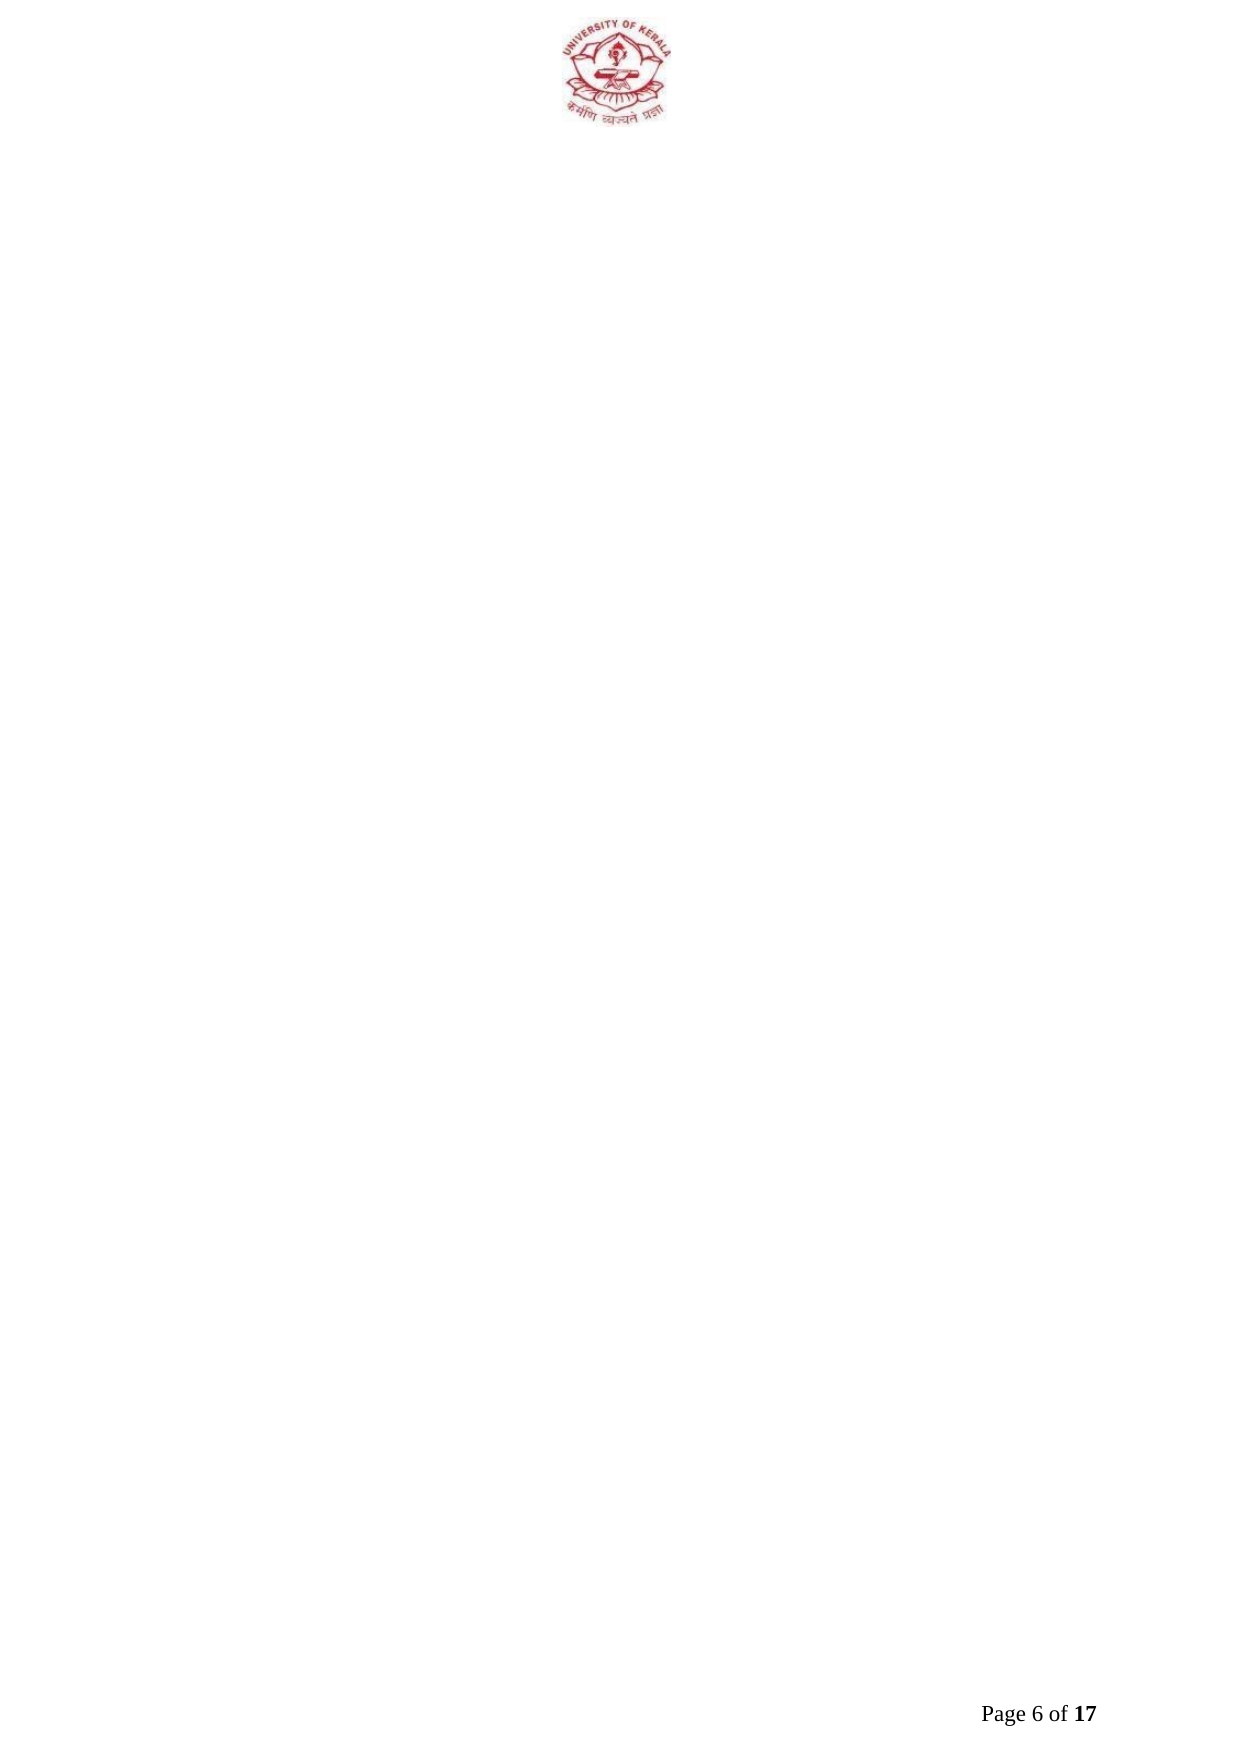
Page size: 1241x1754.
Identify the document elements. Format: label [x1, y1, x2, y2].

picture [561, 17, 672, 127]
